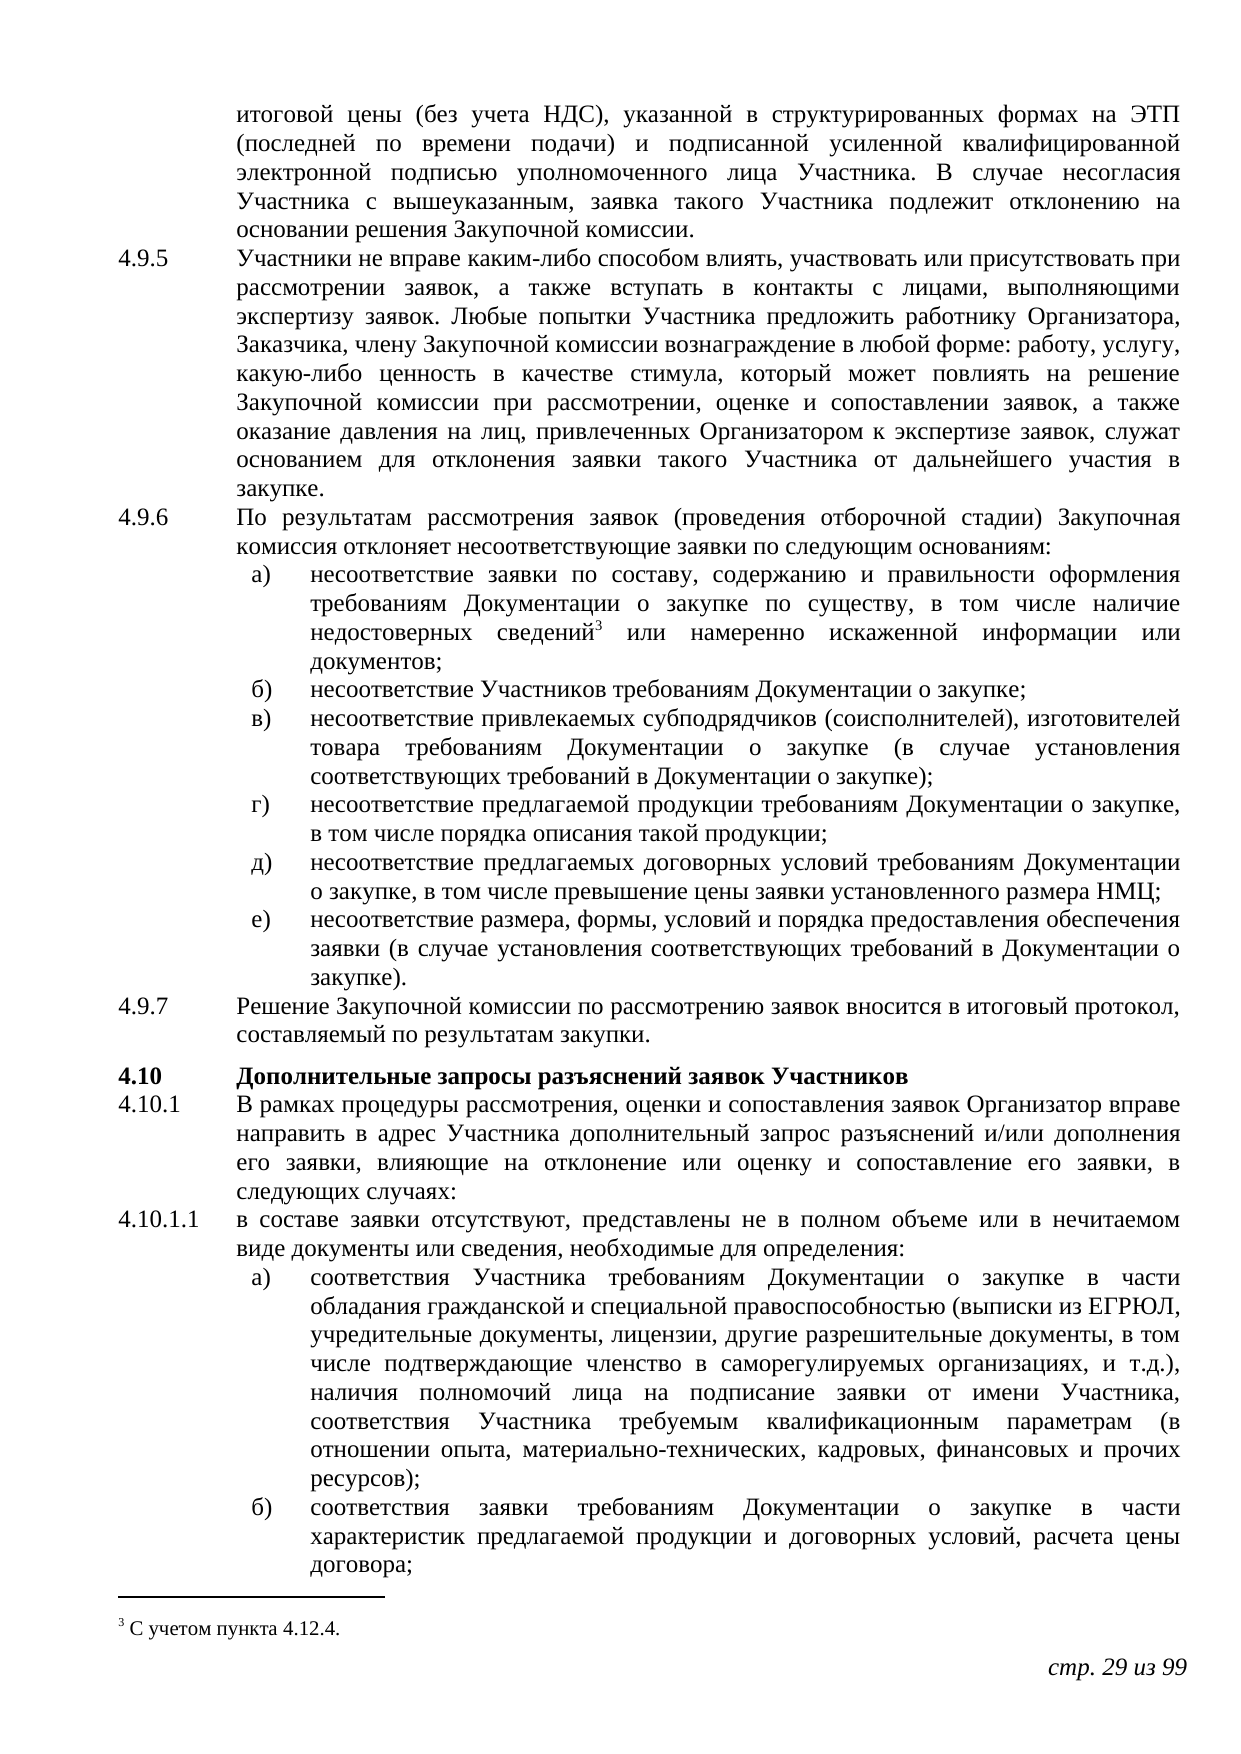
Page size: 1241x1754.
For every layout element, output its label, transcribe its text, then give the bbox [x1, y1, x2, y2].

text несоответствие заявки по составу, содержанию и правильности оформления требованиям Документации о закупке по существу, в том числе наличие недостоверных сведений или намеренно искаженной информации или документов; [251, 559, 1181, 674]
text соответствия заявки требованиям Документации о закупке в части характеристик предлагаемой продукции и договорных условий, расчета цены договора; [251, 1492, 1181, 1578]
text По результатам рассмотрения заявок (проведения отборочной стадии) Закупочная комиссия отклоняет несоответствующие заявки по следующим основаниям: [118, 502, 1181, 559]
text Участники не вправе каким-либо способом влиять, участвовать или присутствовать при рассмотрении заявок, а также вступать в контакты с лицами, выполняющими экспертизу заявок. Любые попытки Участника предложить работнику Организатора, Заказчика, члену Закупочной комиссии вознаграждение в любой форме: работу, услугу, какую-либо ценность в качестве стимула, который может повлиять на решение Закупочной комиссии при рассмотрении, оценке и сопоставлении заявок, а также оказание давления на лиц, привлеченных Организатором к экспертизе заявок, служат основанием для отклонения заявки такого Участника от дальнейшего участия в закупке. [118, 243, 1181, 502]
subtitle Дополнительные запросы разъяснений заявок Участников [118, 1061, 1181, 1089]
list в составе заявки отсутствуют, представлены не в полном объеме или в нечитаемом виде документы или сведения, необходимые для определения: [118, 1204, 1181, 1262]
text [118, 99, 1181, 243]
text несоответствие привлекаемых субподрядчиков (соисполнителей), изготовителей товара требованиям Документации о закупке (в случае установления соответствующих требований в Документации о закупке); [251, 703, 1181, 789]
text несоответствие Участников требованиям Документации о закупке; [251, 674, 1181, 703]
text В рамках процедуры рассмотрения, оценки и сопоставления заявок Организатор вправе направить в адрес Участника дополнительный запрос разъяснений и/или дополнения его заявки, влияющие на отклонение или оценку и сопоставление его заявки, в следующих случаях: [118, 1089, 1181, 1204]
text несоответствие предлагаемых договорных условий требованиям Документации о закупке, в том числе превышение цены заявки установленного размера НМЦ; [251, 847, 1181, 904]
text несоответствие предлагаемой продукции требованиям Документации о закупке, в том числе порядка описания такой продукции; [251, 789, 1181, 847]
text соответствия Участника требованиям Документации о закупке в части обладания гражданской и специальной правоспособностью (выписки из ЕГРЮЛ, учредительные документы, лицензии, другие разрешительные документы, в том числе подтверждающие членство в саморегулируемых организациях, и т.д.), наличия полномочий лица на подписание заявки от имени Участника, соответствия Участника требуемым квалификационным параметрам (в отношении опыта, материально-технических, кадровых, финансовых и прочих ресурсов); [251, 1262, 1181, 1492]
text несоответствие размера, формы, условий и порядка предоставления обеспечения заявки (в случае установления соответствующих требований в Документации о закупке). [251, 904, 1181, 991]
text Решение Закупочной комиссии по рассмотрению заявок вносится в итоговый протокол, составляемый по результатам закупки. [118, 991, 1181, 1048]
